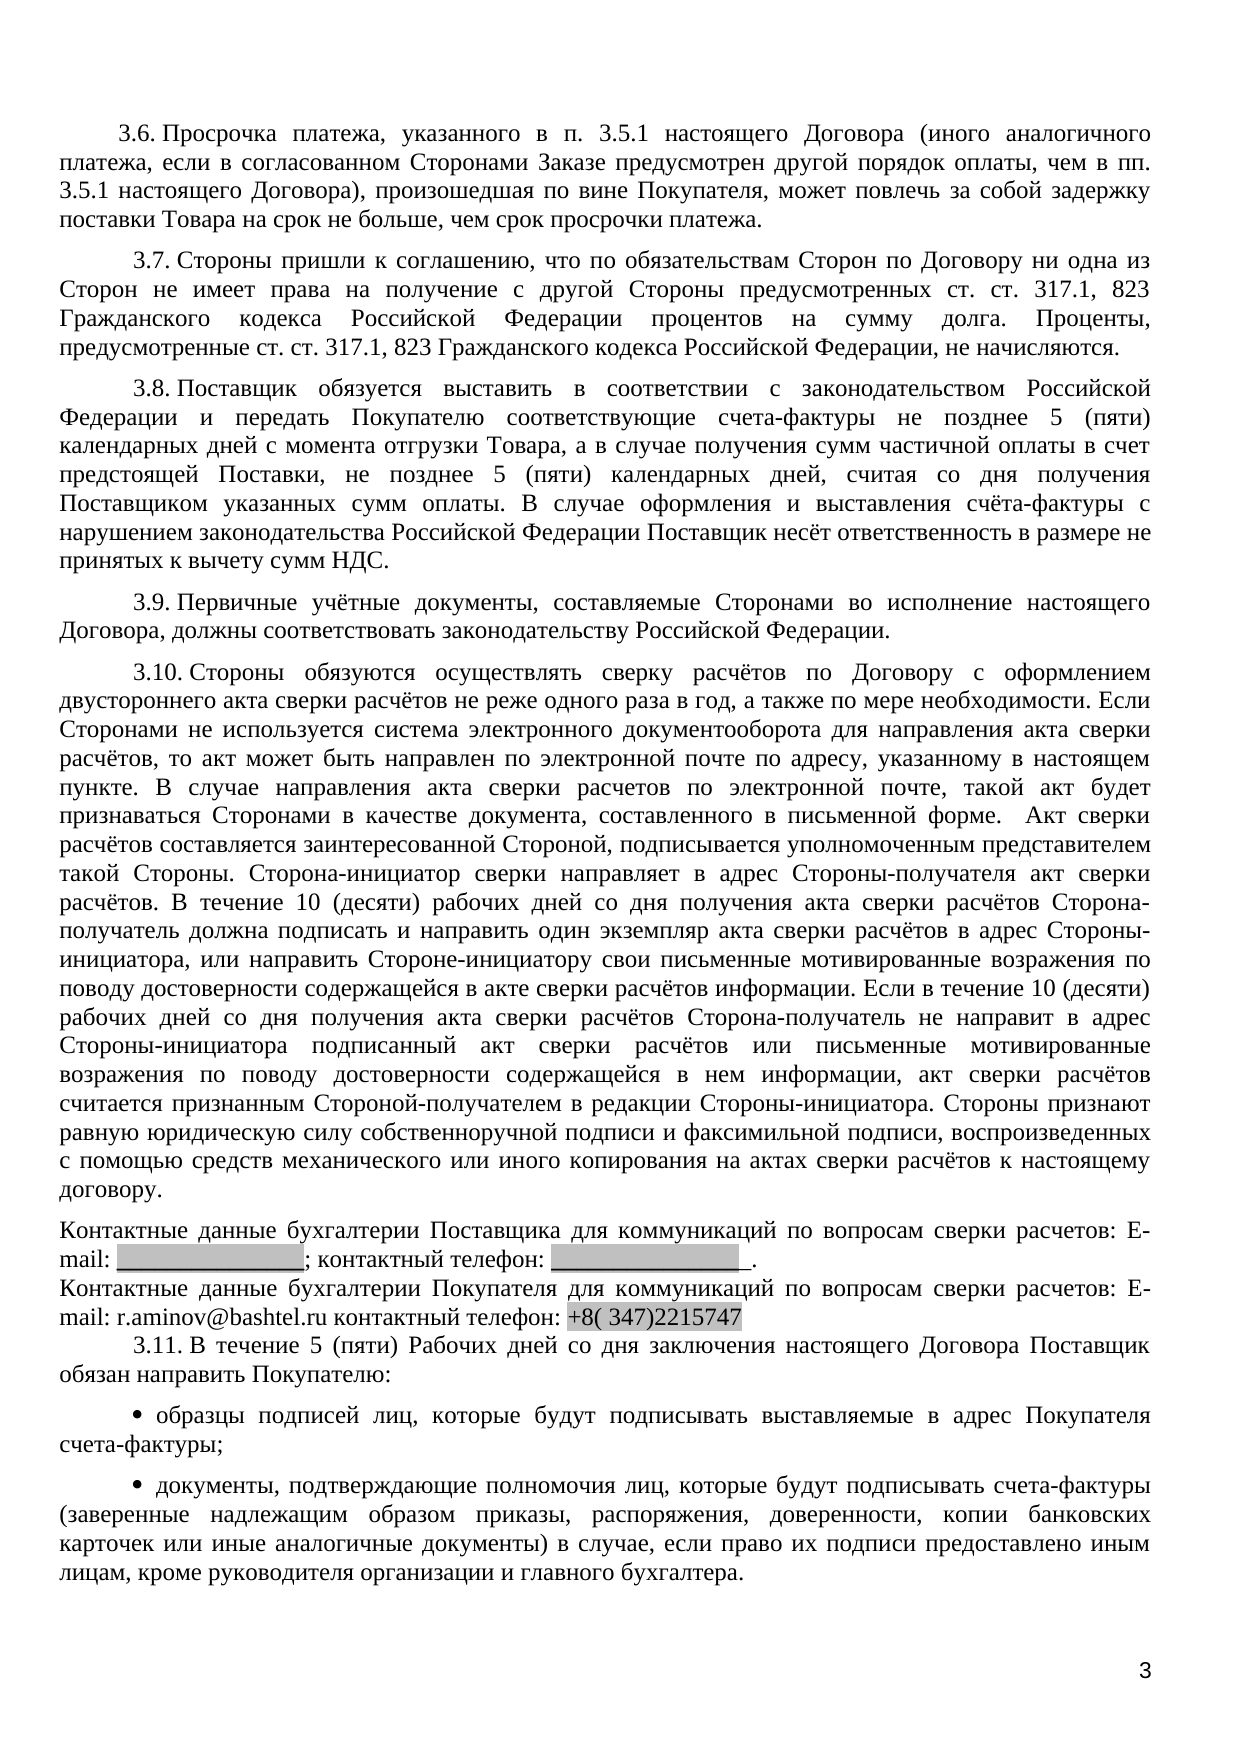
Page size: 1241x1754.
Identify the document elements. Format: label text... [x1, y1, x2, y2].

list образцы подписей лиц, которые будут подписывать выставляемые в адрес Покупателя счета-фактуры; [59, 1401, 1152, 1458]
list документы, подтверждающие полномочия лиц, которые будут подписывать счета-фактуры (заверенные надлежащим образом приказы, распоряжения, доверенности, копии банковских карточек или иные аналогичные документы) в случае, если право их подписи предоставлено иным лицам, кроме руководителя организации и главного бухгалтера. [59, 1471, 1152, 1586]
list Стороны пришли к соглашению, что по обязательствам Сторон по Договору ни одна из Сторон не имеет права на получение с другой Стороны предусмотренных ст. ст. 317.1, 823 Гражданского кодекса Российской Федерации процентов на сумму долга. Проценты, предусмотренные ст. ст. 317.1, 823 Гражданского кодекса Российской Федерации, не начисляются. [59, 246, 1152, 361]
text Контактные данные бухгалтерии Покупателя для коммуникаций по вопросам сверки расчетов: E-mail: r.aminov@bashtel.ru контактный телефон: +8( 347)2215747 [59, 1273, 1152, 1331]
text Контактные данные бухгалтерии Поставщика для коммуникаций по вопросам сверки расчетов: E-mail: _______________; контактный телефон: ________________. [59, 1216, 1152, 1273]
list Первичные учётные документы, составляемые Сторонами во исполнение настоящего Договора, должны соответствовать законодательству Российской Федерации. [59, 587, 1152, 644]
list Просрочка платежа, указанного в п. 3.5.1 настоящего Договора (иного аналогичного платежа, если в согласованном Сторонами Заказе предусмотрен другой порядок оплаты, чем в пп. 3.5.1 настоящего Договора), произошедшая по вине Покупателя, может повлечь за собой задержку поставки Товара на срок не больше, чем срок просрочки платежа. [59, 118, 1152, 233]
list Стороны обязуются осуществлять сверку расчётов по Договору с оформлением двустороннего акта сверки расчётов не реже одного раза в год, а также по мере необходимости. Если Сторонами не используется система электронного документооборота для направления акта сверки расчётов, то акт может быть направлен по электронной почте по адресу, указанному в настоящем пункте. В случае направления акта сверки расчетов по электронной почте, такой акт будет признаваться Сторонами в качестве документа, составленного в письменной форме. Акт сверки расчётов составляется заинтересованной Стороной, подписывается уполномоченным представителем такой Стороны. Сторона-инициатор сверки направляет в адрес Стороны-получателя акт сверки расчётов. В течение 10 (десяти) рабочих дней со дня получения акта сверки расчётов Сторона-получатель должна подписать и направить один экземпляр акта сверки расчётов в адрес Стороны-инициатора, или направить Стороне-инициатору свои письменные мотивированные возражения по поводу достоверности содержащейся в акте сверки расчётов информации. Если в течение 10 (десяти) рабочих дней со дня получения акта сверки расчётов Сторона-получатель не направит в адрес Стороны-инициатора подписанный акт сверки расчётов или письменные мотивированные возражения по поводу достоверности содержащейся в нем информации, акт сверки расчётов считается признанным Стороной-получателем в редакции Стороны-инициатора. Стороны признают равную юридическую силу собственноручной подписи и факсимильной подписи, воспроизведенных с помощью средств механического или иного копирования на актах сверки расчётов к настоящему договору. [59, 657, 1152, 1203]
list В течение 5 (пяти) Рабочих дней со дня заключения настоящего Договора Поставщик обязан направить Покупателю: [59, 1331, 1152, 1388]
list Поставщик обязуется выставить в соответствии с законодательством Российской Федерации и передать Покупателю соответствующие счета-фактуры не позднее 5 (пяти) календарных дней с момента отгрузки Товара, а в случае получения сумм частичной оплаты в счет предстоящей Поставки, не позднее 5 (пяти) календарных дней, считая со дня получения Поставщиком указанных сумм оплаты. В случае оформления и выставления счёта-фактуры с нарушением законодательства Российской Федерации Поставщик несёт ответственность в размере не принятых к вычету сумм НДС. [59, 373, 1152, 574]
